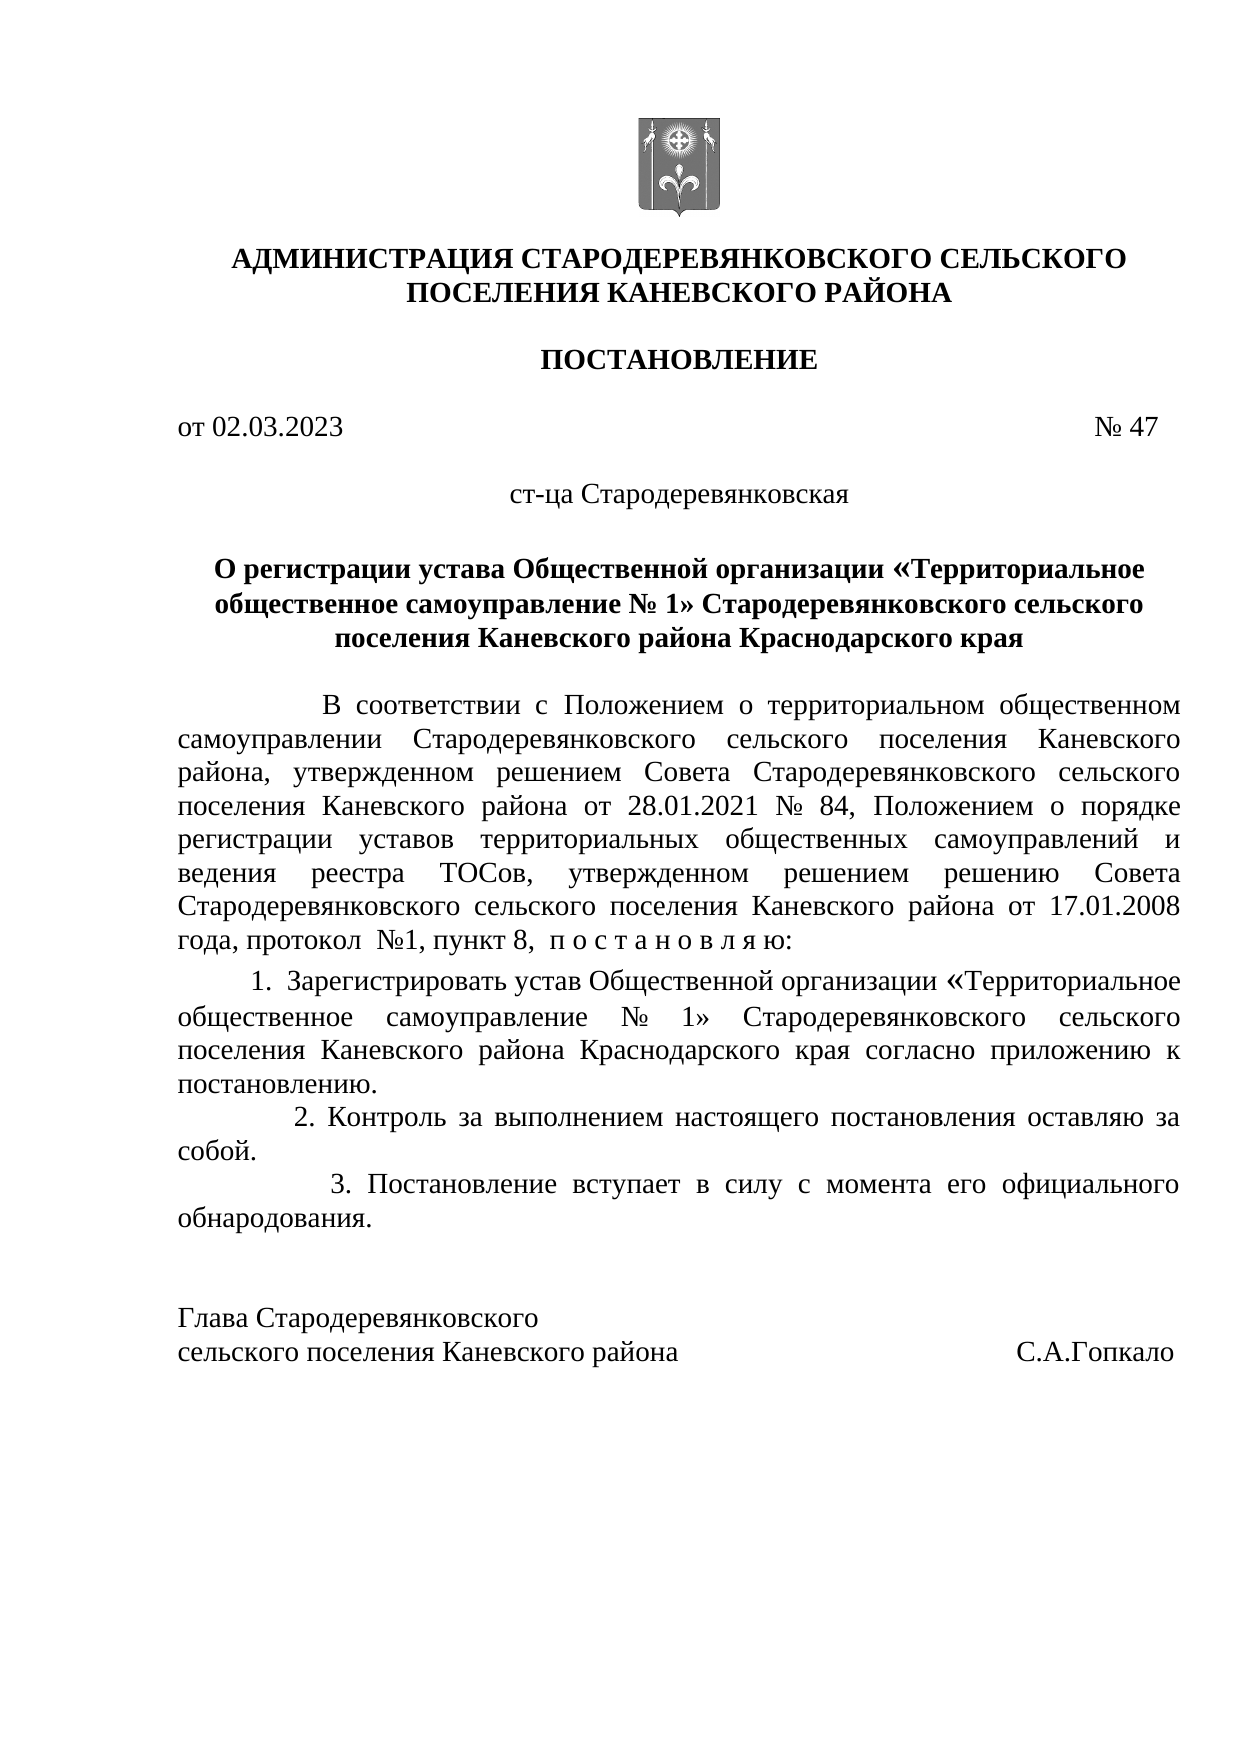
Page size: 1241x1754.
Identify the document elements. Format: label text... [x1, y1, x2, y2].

text О регистрации устава Общественной организации «Территориальное общественное самоуправление № 1» Стародеревянковского сельского поселения Каневского района Краснодарского края [177, 543, 1181, 654]
text ст-ца Стародеревянковская [177, 476, 1181, 510]
picture [638, 118, 720, 217]
text 2. Контроль за выполнением настоящего постановления оставляю за собой. [177, 1099, 1181, 1166]
text постановление [177, 342, 1181, 376]
text сельского поселения Каневского района С.А.Гопкало [177, 1334, 1181, 1368]
text АДМИНИСТРАЦИЯ СТАРОДЕРЕВЯНКОВСКОГО СЕЛЬСКОГО ПОСЕЛЕНИЯ КАНЕВСКОГО РАЙОНА [177, 242, 1181, 309]
text В соответствии с Положением о территориальном общественном самоуправлении Стародеревянковского сельского поселения Каневского района, утвержденном решением Совета Стародеревянковского сельского поселения Каневского района от 28.01.2021 № 84, Положением о порядке регистрации уставов территориальных общественных самоуправлений и ведения реестра ТОСов, утвержденном решением решению Совета Стародеревянковского сельского поселения Каневского района от 17.01.2008 года, протокол №1, пункт 8, п о с т а н о в л я ю: [177, 687, 1181, 956]
text от 02.03.2023 № 47 [177, 409, 1181, 443]
text 1. Зарегистрировать устав Общественной организации «Территориальное общественное самоуправление № 1» Стародеревянковского сельского поселения Каневского района Краснодарского края согласно приложению к постановлению. [177, 956, 1181, 1099]
text Глава Стародеревянковского [177, 1301, 1181, 1334]
text 3. Постановление вступает в силу с момента его официального обнародования. [177, 1166, 1181, 1233]
